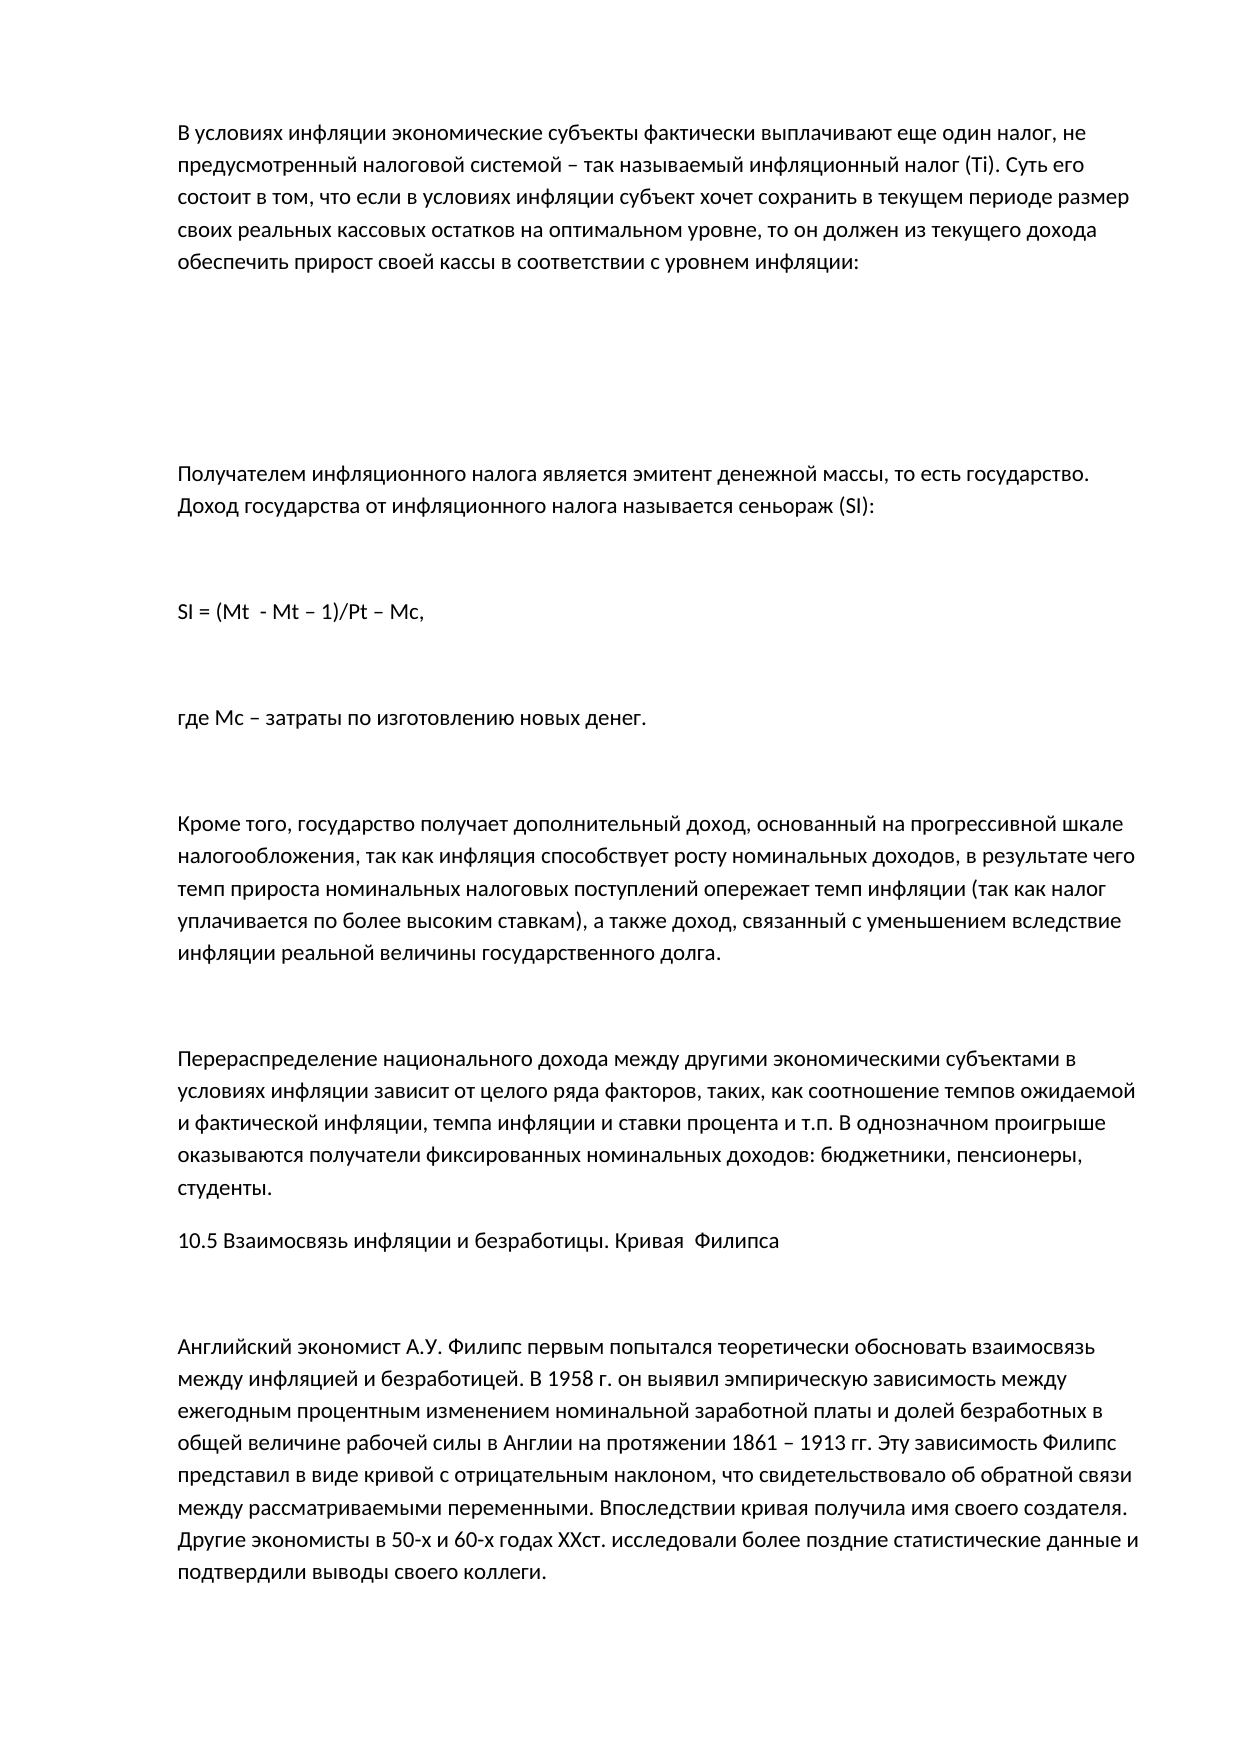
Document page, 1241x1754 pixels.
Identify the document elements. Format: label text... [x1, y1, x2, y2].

text SI = (Mt - Mt – 1)/Pt – Mc, [177, 597, 1152, 625]
text В условиях инфляции экономические субъекты фактически выплачивают еще один налог, не предусмотренный налоговой системой – так называемый инфляционный налог (Ti). Суть его состоит в том, что если в условиях инфляции субъект хочет сохранить в текущем периоде размер своих реальных кассовых остатков на оптимальном уровне, то он должен из текущего дохода обеспечить прирост своей кассы в соответствии с уровнем инфляции: [177, 118, 1152, 275]
text Кроме того, государство получает дополнительный доход, основанный на прогрессивной шкале налогообложения, так как инфляция способствует росту номинальных доходов, в результате чего темп прироста номинальных налоговых поступлений опережает темп инфляции (так как налог уплачивается по более высоким ставкам), а также доход, связанный с уменьшением вследствие инфляции реальной величины государственного долга. [177, 809, 1152, 966]
text 10.5 Взаимосвязь инфляции и безработицы. Кривая Филипса [177, 1226, 1152, 1254]
text где Мс – затраты по изготовлению новых денег. [177, 703, 1152, 731]
text Перераспределение национального дохода между другими экономическими субъектами в условиях инфляции зависит от целого ряда факторов, таких, как соотношение темпов ожидаемой и фактической инфляции, темпа инфляции и ставки процента и т.п. В однозначном проигрыше оказываются получатели фиксированных номинальных доходов: бюджетники, пенсионеры, студенты. [177, 1044, 1152, 1201]
text Получателем инфляционного налога является эмитент денежной массы, то есть государство. Доход государства от инфляционного налога называется сеньораж (SI): [177, 459, 1152, 519]
text Английский экономист А.У. Филипс первым попытался теоретически обосновать взаимосвязь между инфляцией и безработицей. В 1958 г. он выявил эмпирическую зависимость между ежегодным процентным изменением номинальной заработной платы и долей безработных в общей величине рабочей силы в Англии на протяжении 1861 – 1913 гг. Эту зависимость Филипс представил в виде кривой с отрицательным наклоном, что свидетельствовало об обратной связи между рассматриваемыми переменными. Впоследствии кривая получила имя своего создателя. Другие экономисты в 50-х и 60-х годах ХХст. исследовали более поздние статистические данные и подтвердили выводы своего коллеги. [177, 1332, 1152, 1585]
